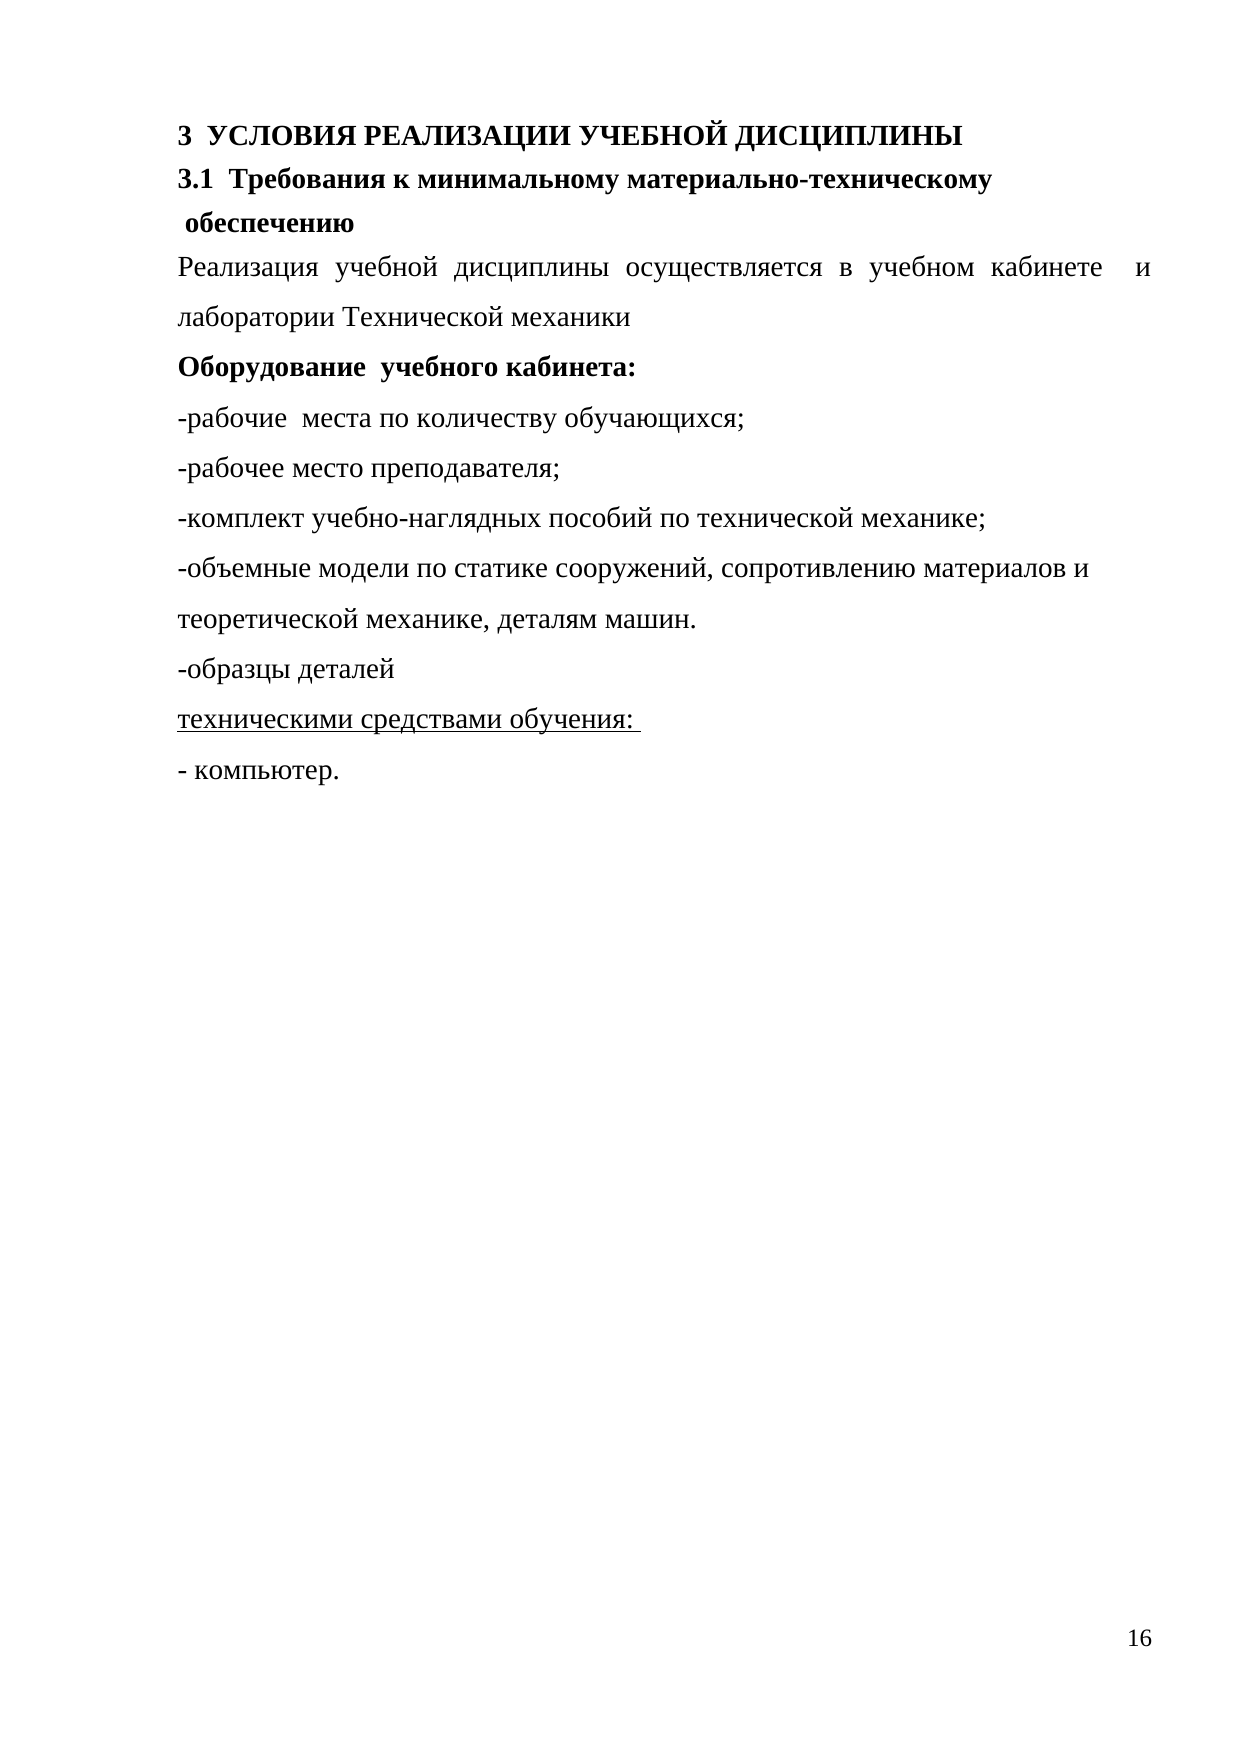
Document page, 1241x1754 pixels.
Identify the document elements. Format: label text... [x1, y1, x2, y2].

text 3.1 Требования к минимальному материально-техническому [177, 162, 1152, 195]
text -комплект учебно-наглядных пособий по технической механике; [177, 500, 1152, 534]
text техническими средствами обучения: [177, 702, 1152, 735]
text Оборудование учебного кабинета: [177, 349, 1152, 383]
text -объемные модели по статике сооружений, сопротивлению материалов и теоретической механике, деталям машин. [177, 551, 1152, 634]
text обеспечению [177, 205, 1152, 239]
text -рабочие места по количеству обучающихся; [177, 400, 1152, 433]
subtitle 3 условия реализации УЧЕБНОЙ дисциплины [177, 118, 1152, 152]
text - компьютер. [177, 752, 1152, 785]
text Реализация учебной дисциплины осуществляется в учебном кабинете и лаборатории Технической механики [177, 249, 1152, 333]
text -рабочее место преподавателя; [177, 450, 1152, 483]
text -образцы деталей [177, 651, 1152, 685]
